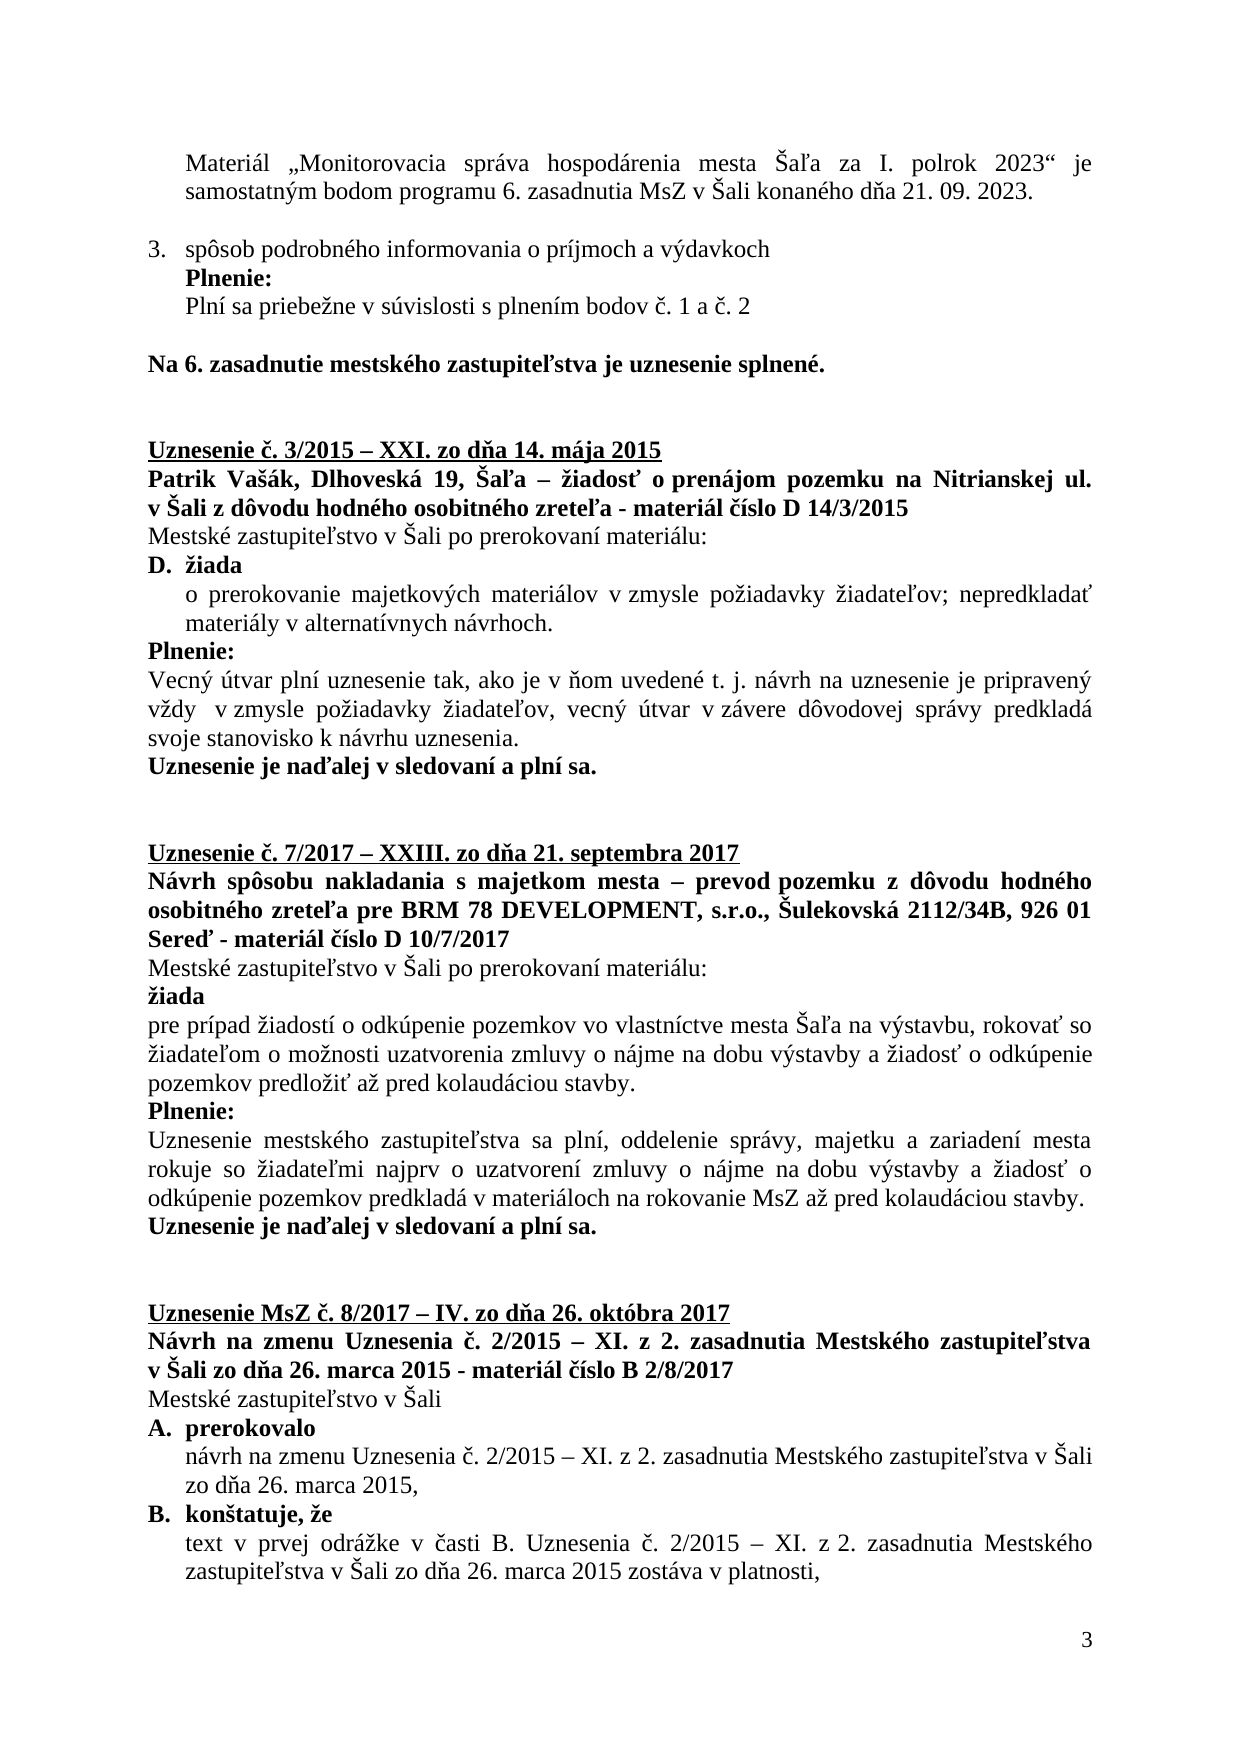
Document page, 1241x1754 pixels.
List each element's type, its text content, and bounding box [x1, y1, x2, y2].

list spôsob podrobného informovania o príjmoch a výdavkoch [148, 234, 1092, 263]
list Na 6. zasadnutie mestského zastupiteľstva je uznesenie splnené. [148, 349, 1092, 378]
list pre prípad žiadostí o odkúpenie pozemkov vo vlastníctve mesta Šaľa na výstavbu, rokovať so žiadateľom o možnosti uzatvorenia zmluvy o nájme na dobu výstavby a žiadosť o odkúpenie pozemkov predložiť až pred kolaudáciou stavby. [148, 1010, 1092, 1096]
text text v prvej odrážke v časti B. Uznesenia č. 2/2015 – XI. z 2. zasadnutia Mestského zastupiteľstva v Šali zo dňa 26. marca 2015 zostáva v platnosti, [185, 1528, 1092, 1585]
title Uznesenie MsZ č. 8/2017 – IV. zo dňa 26. októbra 2017 [148, 1298, 1092, 1326]
text Návrh spôsobu nakladania s majetkom mesta – prevod pozemku z dôvodu hodného osobitného zreteľa pre BRM 78 DEVELOPMENT, s.r.o., Šulekovská 2112/34B, 926 01 Sereď - materiál číslo D 10/7/2017 [148, 866, 1092, 953]
text Uznesenie mestského zastupiteľstva sa plní, oddelenie správy, majetku a zariadení mesta rokuje so žiadateľmi najprv o uzatvorení zmluvy o nájme na dobu výstavby a žiadosť o odkúpenie pozemkov predkladá v materiáloch na rokovanie MsZ až pred kolaudáciou stavby. [148, 1125, 1092, 1211]
subtitle Uznesenie č. 7/2017 – XXIII. zo dňa 21. septembra 2017 [148, 838, 1092, 866]
text žiada [148, 981, 1092, 1010]
list Uznesenie je naďalej v sledovaní a plní sa. [148, 751, 1092, 780]
text Návrh na zmenu Uznesenia č. 2/2015 – XI. z 2. zasadnutia Mestského zastupiteľstva v Šali zo dňa 26. marca 2015 - materiál číslo B 2/8/2017 [148, 1326, 1092, 1384]
title Plnenie: [185, 263, 1092, 291]
list konštatuje, že [148, 1499, 1092, 1528]
text Plnenie: [148, 636, 1092, 665]
text Vecný útvar plní uznesenie tak, ako je v ňom uvedené t. j. návrh na uznesenie je pripravený vždy v zmysle požiadavky žiadateľov, vecný útvar v závere dôvodovej správy predkladá svoje stanovisko k návrhu uznesenia. [148, 665, 1092, 751]
list žiada [148, 550, 1092, 579]
text návrh na zmenu Uznesenia č. 2/2015 – XI. z 2. zasadnutia Mestského zastupiteľstva v Šali zo dňa 26. marca 2015, [185, 1441, 1092, 1499]
text Plní sa priebežne v súvislosti s plnením bodov č. 1 a č. 2 [185, 291, 1092, 320]
text Mestské zastupiteľstvo v Šali po prerokovaní materiálu: [148, 953, 1092, 981]
text Materiál „Monitorovacia správa hospodárenia mesta Šaľa za I. polrok 2023“ je samostatným bodom programu 6. zasadnutia MsZ v Šali konaného dňa 21. 09. 2023. [185, 148, 1092, 205]
list prerokovalo [148, 1413, 1092, 1441]
subtitle Patrik Vašák, Dlhoveská 19, Šaľa – žiadosť o prenájom pozemku na Nitrianskej ul. v Šali z dôvodu hodného osobitného zreteľa - materiál číslo D 14/3/2015 [148, 464, 1092, 521]
text o prerokovanie majetkových materiálov v zmysle požiadavky žiadateľov; nepredkladať materiály v alternatívnych návrhoch. [185, 579, 1092, 636]
text Plnenie: [148, 1096, 1092, 1125]
text Mestské zastupiteľstvo v Šali [148, 1384, 1092, 1413]
text Mestské zastupiteľstvo v Šali po prerokovaní materiálu: [148, 521, 1092, 550]
list Uznesenie je naďalej v sledovaní a plní sa. [148, 1211, 1092, 1240]
subtitle Uznesenie č. 3/2015 – XXI. zo dňa 14. mája 2015 [148, 435, 1092, 464]
